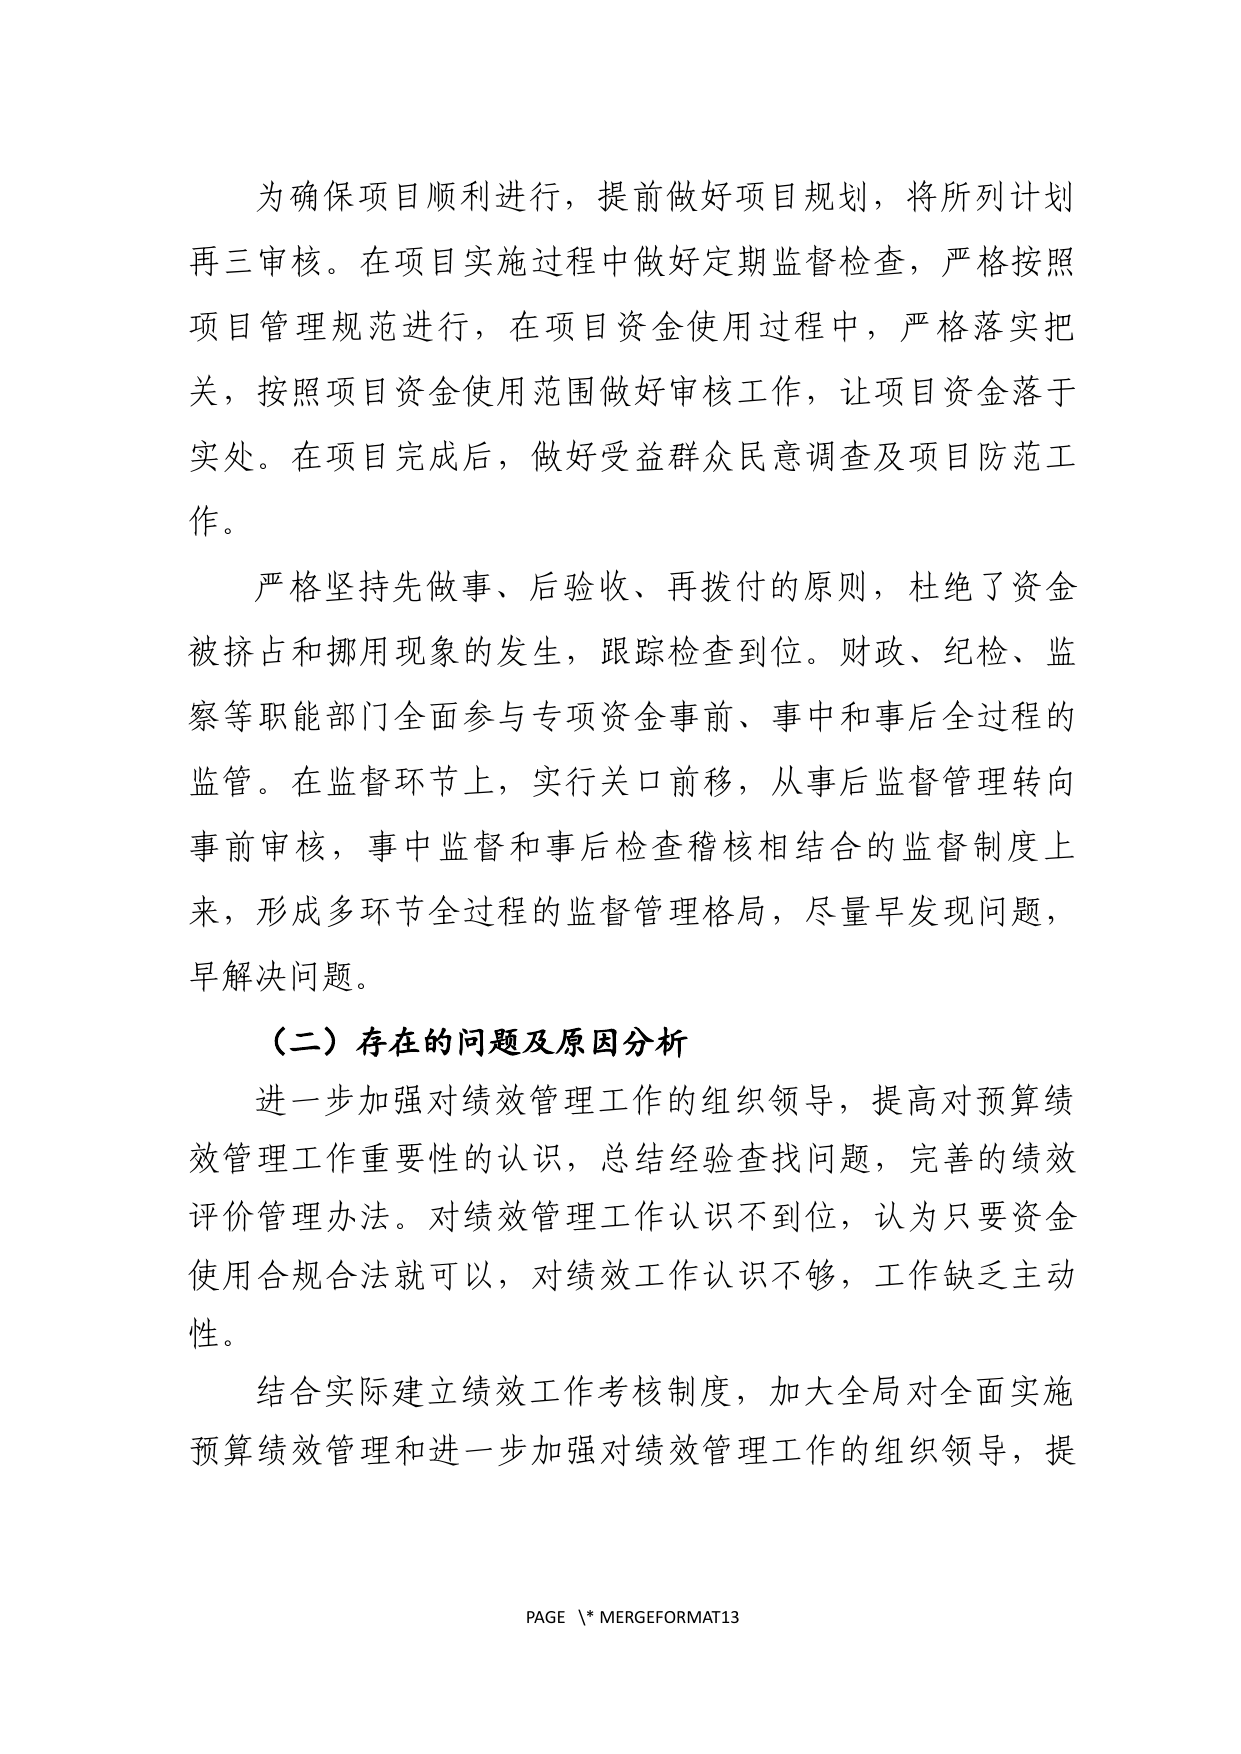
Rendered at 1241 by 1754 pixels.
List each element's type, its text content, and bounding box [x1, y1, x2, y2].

list 进一步加强对绩效管理工作的组织领导，提高对预算绩效管理工作重要性的认识，总结经验查找问题，完善的绩效评价管理办法。对绩效管理工作认识不到位，认为只要资金使用合规合法就可以，对绩效工作认识不够，工作缺乏主动性。 [187, 1065, 1078, 1357]
list （二）存在的问题及原因分析 [187, 1007, 1078, 1065]
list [187, 1357, 1078, 1539]
text 为确保项目顺利进行，提前做好项目规划，将所列计划再三审核。在项目实施过程中做好定期监督检查，严格按照项目管理规范进行，在项目资金使用过程中，严格落实把关，按照项目资金使用范围做好审核工作，让项目资金落于实处。在项目完成后，做好受益群众民意调查及项目防范工作。 [187, 162, 1078, 552]
title 严格坚持先做事、后验收、再拨付的原则，杜绝了资金被挤占和挪用现象的发生，跟踪检查到位。财政、纪检、监察等职能部门全面参与专项资金事前、事中和事后全过程的监管。在监督环节上，实行关口前移，从事后监督管理转向事前审核，事中监督和事后检查稽核相结合的监督制度上来，形成多环节全过程的监督管理格局，尽量早发现问题，早解决问题。 [187, 552, 1078, 1007]
